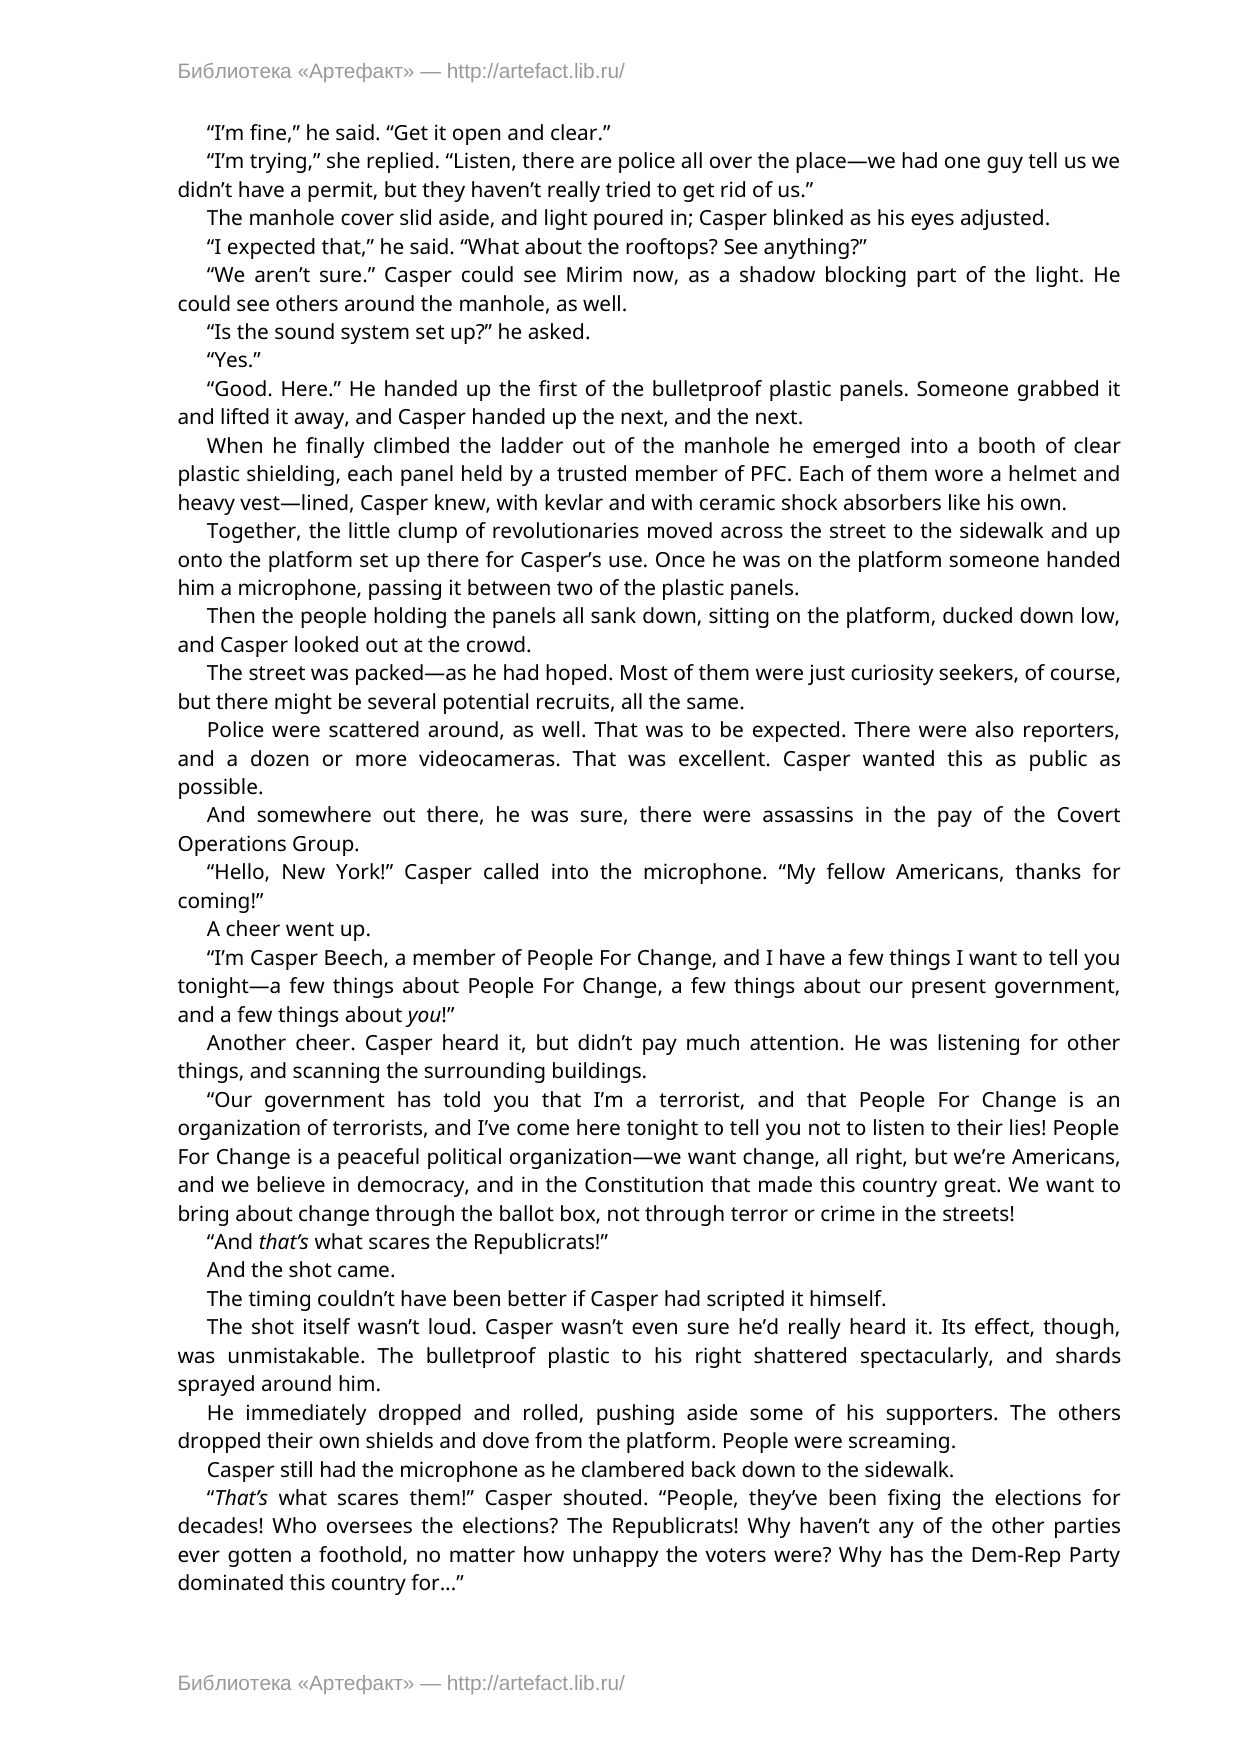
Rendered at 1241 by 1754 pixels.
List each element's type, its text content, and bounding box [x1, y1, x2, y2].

text “Hello, New York!” Casper called into the microphone. “My fellow Americans, thanks for coming!” [177, 857, 1122, 914]
text “That’s what scares them!” Casper shouted. “People, they’ve been fixing the elections for decades! Who oversees the elections? The Republicrats! Why haven’t any of the other parties ever gotten a foothold, no matter how unhappy the voters were? Why has the Dem-Rep Party dominated this country for...” [177, 1483, 1122, 1597]
text The manhole cover slid aside, and light poured in; Casper blinked as his eyes adjusted. [177, 203, 1122, 232]
text “Is the sound system set up?” he asked. [177, 317, 1122, 346]
text “I’m Casper Beech, a member of People For Change, and I have a few things I want to tell you tonight—a few things about People For Change, a few things about our present government, and a few things about you!” [177, 943, 1122, 1028]
text “Yes.” [177, 346, 1122, 374]
text Police were scattered around, as well. That was to be expected. There were also reporters, and a dozen or more videocameras. That was excellent. Casper wanted this as public as possible. [177, 715, 1122, 801]
text “Good. Here.” He handed up the first of the bulletproof plastic panels. Someone grabbed it and lifted it away, and Casper handed up the next, and the next. [177, 374, 1122, 431]
text The shot itself wasn’t loud. Casper wasn’t even sure he’d really heard it. Its effect, though, was unmistakable. The bulletproof plastic to his right shattered spectacularly, and shards sprayed around him. [177, 1312, 1122, 1398]
text Another cheer. Casper heard it, but didn’t pay much attention. He was listening for other things, and scanning the surrounding buildings. [177, 1028, 1122, 1085]
text The street was packed—as he had hoped. Most of them were just curiosity seekers, of course, but there might be several potential recruits, all the same. [177, 658, 1122, 715]
text When he finally climbed the ladder out of the manhole he emerged into a booth of clear plastic shielding, each panel held by a trusted member of PFC. Each of them wore a helmet and heavy vest—lined, Casper knew, with kevlar and with ceramic shock absorbers like his own. [177, 431, 1122, 516]
text Then the people holding the panels all sank down, sitting on the platform, ducked down low, and Casper looked out at the crowd. [177, 602, 1122, 658]
text “And that’s what scares the Republicrats!” [177, 1227, 1122, 1256]
text “I expected that,” he said. “What about the rooftops? See anything?” [177, 232, 1122, 260]
text “Our government has told you that I’m a terrorist, and that People For Change is an organization of terrorists, and I’ve come here tonight to tell you not to listen to their lies! People For Change is a peaceful political organization—we want change, all right, but we’re Americans, and we believe in democracy, and in the Constitution that made this country great. We want to bring about change through the ballot box, not through terror or crime in the streets! [177, 1085, 1122, 1227]
text “I’m trying,” she replied. “Listen, there are police all over the place—we had one guy tell us we didn’t have a permit, but they haven’t really tried to get rid of us.” [177, 147, 1122, 203]
text “We aren’t sure.” Casper could see Mirim now, as a shadow blocking part of the light. He could see others around the manhole, as well. [177, 260, 1122, 317]
text He immediately dropped and rolled, pushing aside some of his supporters. The others dropped their own shields and dove from the platform. People were screaming. [177, 1398, 1122, 1455]
text And somewhere out there, he was sure, there were assassins in the pay of the Covert Operations Group. [177, 801, 1122, 857]
text And the shot came. [177, 1256, 1122, 1284]
text “I’m fine,” he said. “Get it open and clear.” [177, 118, 1122, 147]
text The timing couldn’t have been better if Casper had scripted it himself. [177, 1284, 1122, 1312]
text A cheer went up. [177, 914, 1122, 943]
text Casper still had the microphone as he clambered back down to the sidewalk. [177, 1455, 1122, 1483]
text Together, the little clump of revolutionaries moved across the street to the sidewalk and up onto the platform set up there for Casper’s use. Once he was on the platform someone handed him a microphone, passing it between two of the plastic panels. [177, 516, 1122, 602]
